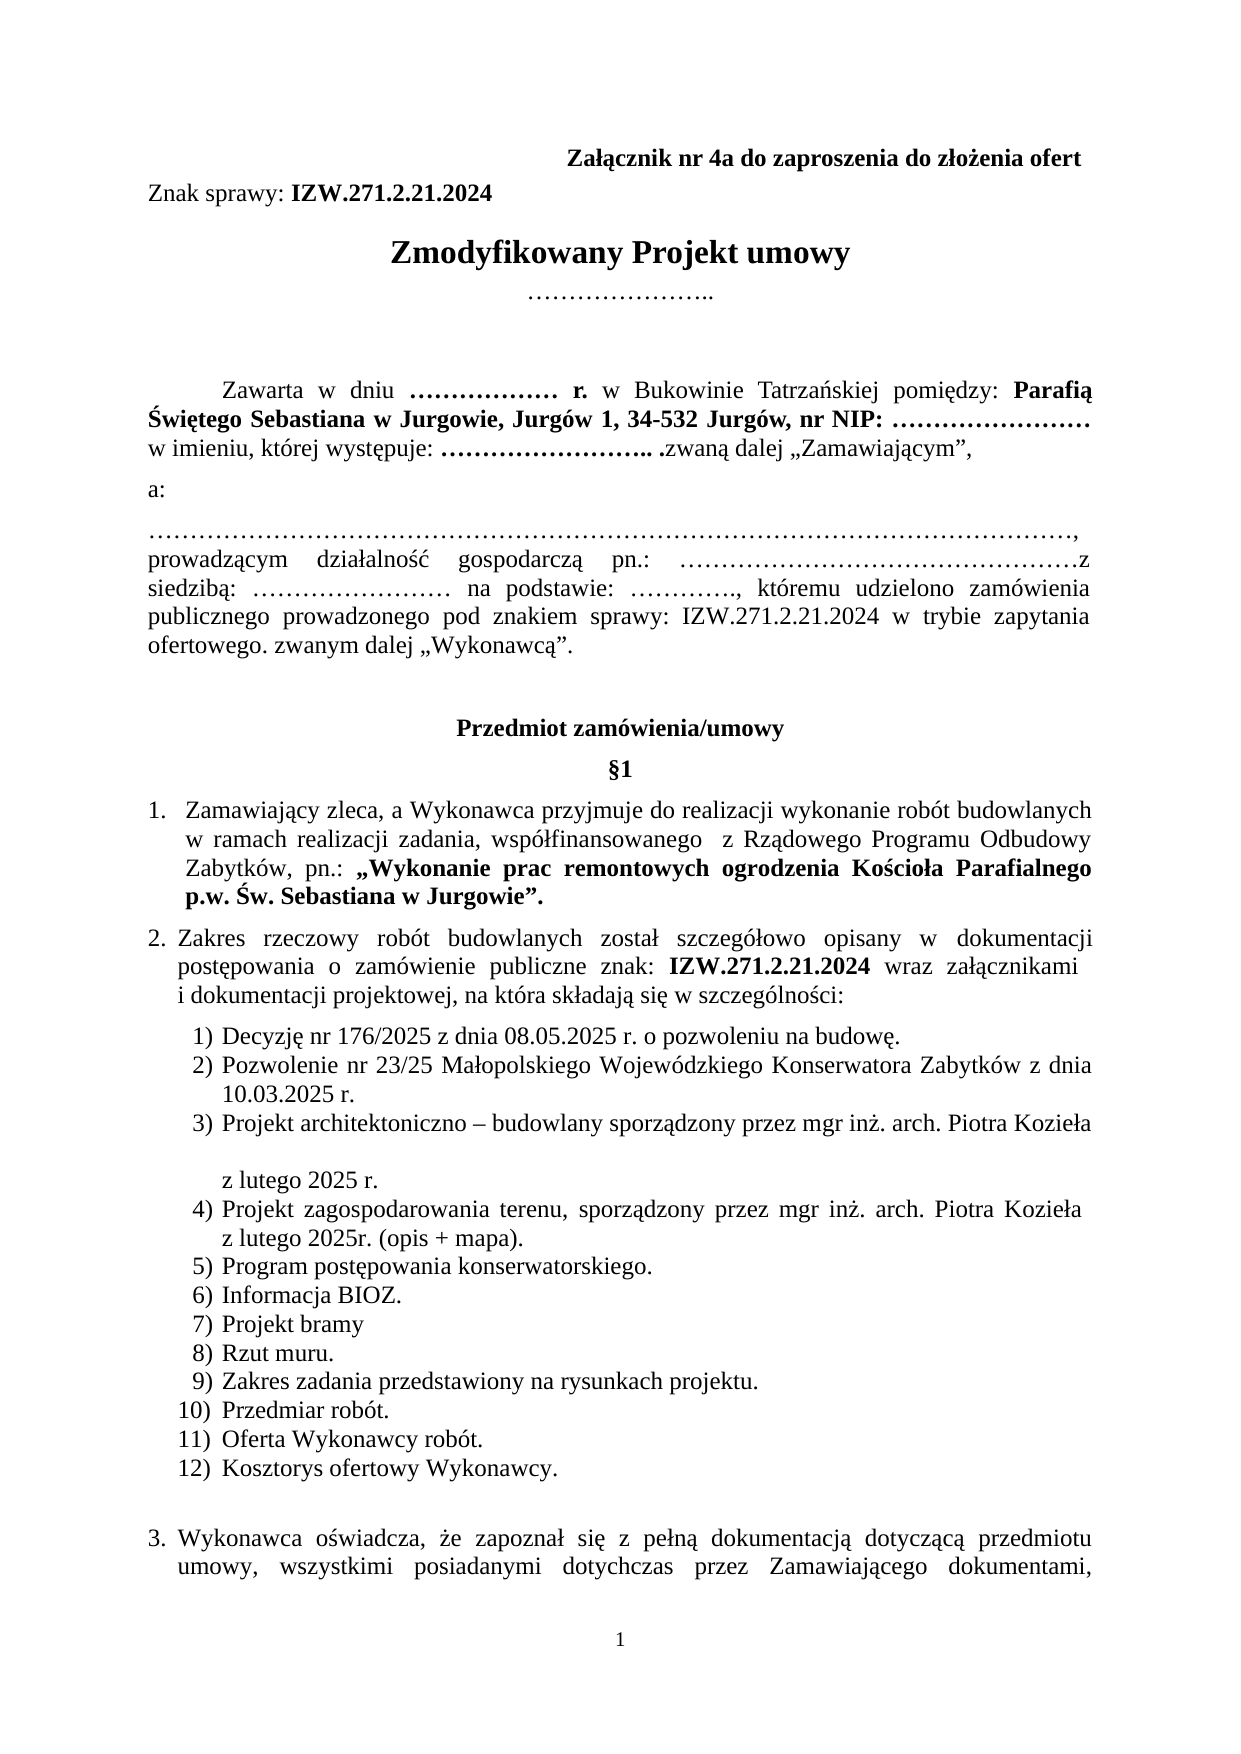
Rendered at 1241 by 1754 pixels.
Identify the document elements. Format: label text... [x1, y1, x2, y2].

list Oferta Wykonawcy robót. [177, 1424, 1092, 1453]
list Pozwolenie nr 23/25 Małopolskiego Wojewódzkiego Konserwatora Zabytków z dnia 10.03.2025 r. [192, 1050, 1092, 1108]
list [148, 1523, 1092, 1580]
text §1 [148, 754, 1092, 783]
list Zakres zadania przedstawiony na rysunkach projektu. [192, 1366, 1092, 1395]
list Zakres rzeczowy robót budowlanych został szczegółowo opisany w dokumentacji postępowania o zamówienie publiczne znak: IZW.271.2.21.2024 wraz załącznikami i dokumentacji projektowej, na która składają się w szczególności: [148, 923, 1092, 1009]
list Przedmiar robót. [177, 1395, 1092, 1424]
text Znak sprawy: IZW.271.2.21.2024 [148, 178, 1092, 207]
text Zawarta w dniu ……………… r. w Bukowinie Tatrzańskiej pomiędzy: Parafią Świętego Sebastiana w Jurgowie, Jurgów 1, 34-532 Jurgów, nr NIP: …………………… w imieniu, której występuje: …………………….. .zwaną dalej „Zamawiającym”, [148, 375, 1092, 461]
title Zmodyfikowany Projekt umowy [148, 232, 1092, 270]
list Projekt bramy [192, 1309, 1092, 1338]
text a: [148, 474, 1090, 503]
title Załącznik nr 4a do zaproszenia do złożenia ofert [148, 143, 1092, 172]
list Decyzję nr 176/2025 z dnia 08.05.2025 r. o pozwoleniu na budowę. [192, 1021, 1092, 1050]
list Program postępowania konserwatorskiego. [192, 1251, 1092, 1280]
list Projekt zagospodarowania terenu, sporządzony przez mgr inż. arch. Piotra Kozieła z lutego 2025r. (opis + mapa). [192, 1194, 1092, 1251]
list Zamawiający zleca, a Wykonawca przyjmuje do realizacji wykonanie robót budowlanych w ramach realizacji zadania, współfinansowanego z Rządowego Programu Odbudowy Zabytków, pn.: „Wykonanie prac remontowych ogrodzenia Kościoła Parafialnego p.w. Św. Sebastiana w Jurgowie”. [148, 795, 1092, 910]
text Przedmiot zamówienia/umowy [148, 713, 1092, 741]
list Kosztorys ofertowy Wykonawcy. [177, 1453, 1092, 1481]
text ………………….. [148, 276, 1092, 305]
list Projekt architektoniczno – budowlany sporządzony przez mgr inż. arch. Piotra Kozieła z lutego 2025 r. [192, 1108, 1092, 1194]
list Informacja BIOZ. [192, 1280, 1092, 1309]
text …………………………………………………………………………………………………, prowadzącym działalność gospodarczą pn.: …………………………………………z siedzibą: …………………… na podstawie: …………., któremu udzielono zamówienia publicznego prowadzonego pod znakiem sprawy: IZW.271.2.21.2024 w trybie zapytania ofertowego. zwanym dalej „Wykonawcą”. [148, 515, 1090, 659]
list Rzut muru. [192, 1338, 1092, 1366]
